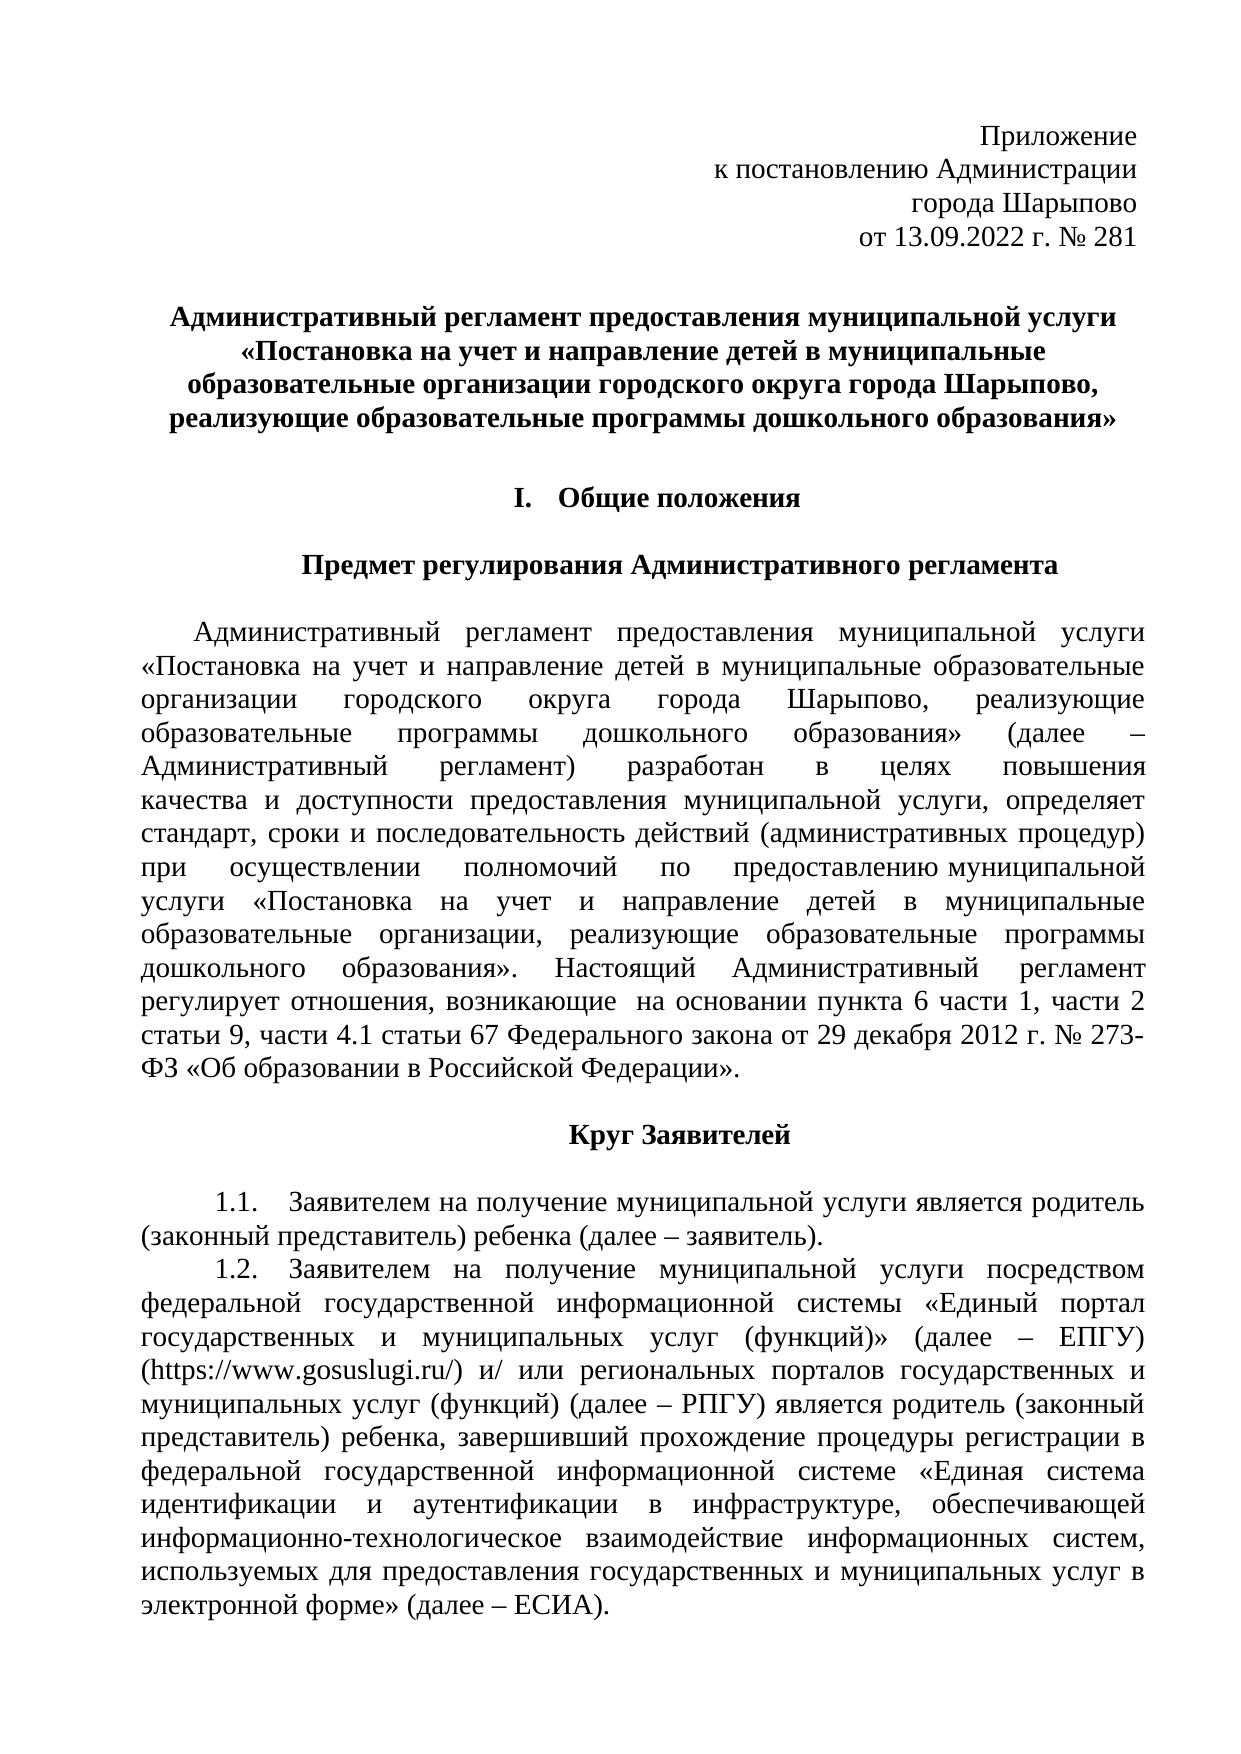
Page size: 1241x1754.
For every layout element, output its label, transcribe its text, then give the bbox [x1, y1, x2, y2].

text Предмет регулирования Административного регламента [213, 547, 1147, 581]
text Административный регламент предоставления муниципальной услуги «Постановка на учет и направление детей в муниципальные образовательные организации городского округа города Шарыпово, реализующие образовательные программы дошкольного образования» [144, 299, 1141, 433]
text Круг Заявителей [213, 1117, 1147, 1151]
text города Шарыпово [118, 185, 1137, 219]
text к постановлению Администрации [118, 152, 1137, 185]
list Заявителем на получение муниципальной услуги посредством федеральной государственной информационной системы «Единый портал государственных и муниципальных услуг (функций)» (далее – ЕПГУ) (https://www.gosuslugi.ru/) и/ или региональных порталов государственных и муниципальных услуг (функций) (далее – РПГУ) является родитель (законный представитель) ребенка, завершивший прохождение процедуры регистрации в федеральной государственной информационной системе «Единая система идентификации и аутентификации в инфраструктуре, обеспечивающей информационно-технологическое взаимодействие информационных систем, используемых для предоставления государственных и муниципальных услуг в электронной форме» (далее – ЕСИА). [141, 1252, 1146, 1621]
list Заявителем на получение муниципальной услуги является родитель (законный представитель) ребенка (далее – заявитель). [141, 1184, 1146, 1252]
text Административный регламент предоставления муниципальной услуги «Постановка на учет и направление детей в муниципальные образовательные организации городского округа города Шарыпово, реализующие образовательные программы дошкольного образования» (далее – Административный регламент) разработан в целях повышения качества и доступности предоставления муниципальной услуги, определяет стандарт, сроки и последовательность действий (административных процедур) при осуществлении полномочий по предоставлению муниципальной услуги «Постановка на учет и направление детей в муниципальные образовательные организации, реализующие образовательные программы дошкольного образования». Настоящий Административный регламент регулирует отношения, возникающие на основании пункта 6 части 1, части 2 статьи 9, части 4.1 статьи 67 Федерального закона от 29 декабря 2012 г. № 273-ФЗ «Об образовании в Российской Федерации». [141, 614, 1146, 1084]
text от 13.09.2022 г. № 281 [118, 219, 1137, 252]
text Приложение [118, 118, 1137, 152]
list Общие положения [133, 480, 1181, 514]
